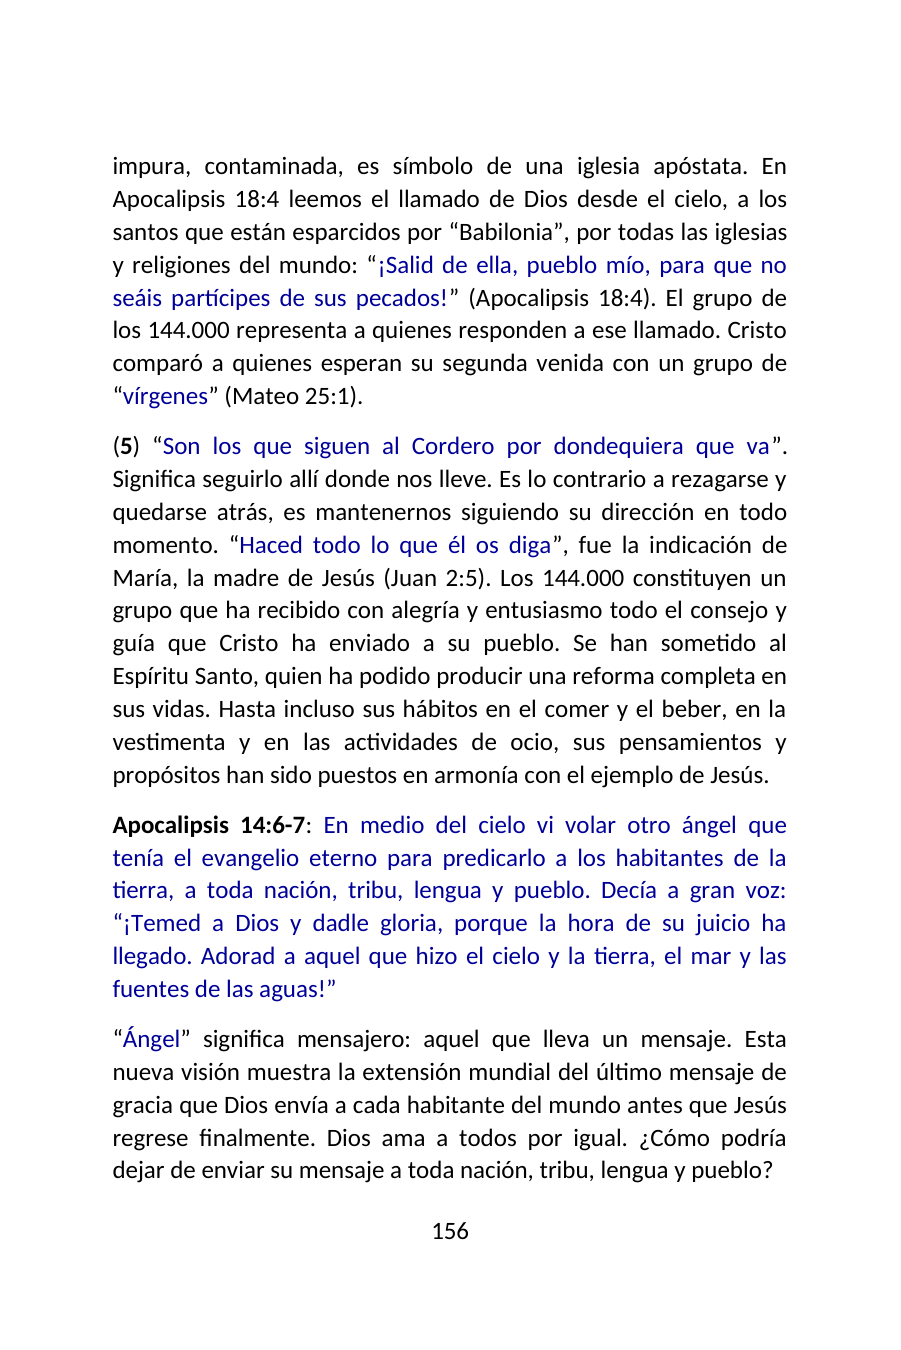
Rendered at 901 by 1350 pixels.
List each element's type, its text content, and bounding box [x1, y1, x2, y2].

text Apocalipsis 14:6-7: En medio del cielo vi volar otro ángel que tenía el evangelio eterno para predicarlo a los habitantes de la tierra, a toda nación, tribu, lengua y pueblo. Decía a gran voz: “¡Temed a Dios y dadle gloria, porque la hora de su juicio ha llegado. Adorad a aquel que hizo el cielo y la tierra, el mar y las fuentes de las aguas!” [112, 809, 788, 1004]
text “Ángel” significa mensajero: aquel que lleva un mensaje. Esta nueva visión muestra la extensión mundial del último mensaje de gracia que Dios envía a cada habitante del mundo antes que Jesús regrese finalmente. Dios ama a todos por igual. ¿Cómo podría dejar de enviar su mensaje a toda nación, tribu, lengua y pueblo? [112, 1023, 788, 1185]
text (5) “Son los que siguen al Cordero por dondequiera que va”. Significa seguirlo allí donde nos lleve. Es lo contrario a rezagarse y quedarse atrás, es mantenernos siguiendo su dirección en todo momento. “Haced todo lo que él os diga”, fue la indicación de María, la madre de Jesús (Juan 2:5). Los 144.000 constituyen un grupo que ha recibido con alegría y entusiasmo todo el consejo y guía que Cristo ha enviado a su pueblo. Se han sometido al Espíritu Santo, quien ha podido producir una reforma completa en sus vidas. Hasta incluso sus hábitos en el comer y el beber, en la vestimenta y en las actividades de ocio, sus pensamientos y propósitos han sido puestos en armonía con el ejemplo de Jesús. [112, 430, 788, 790]
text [112, 150, 788, 411]
